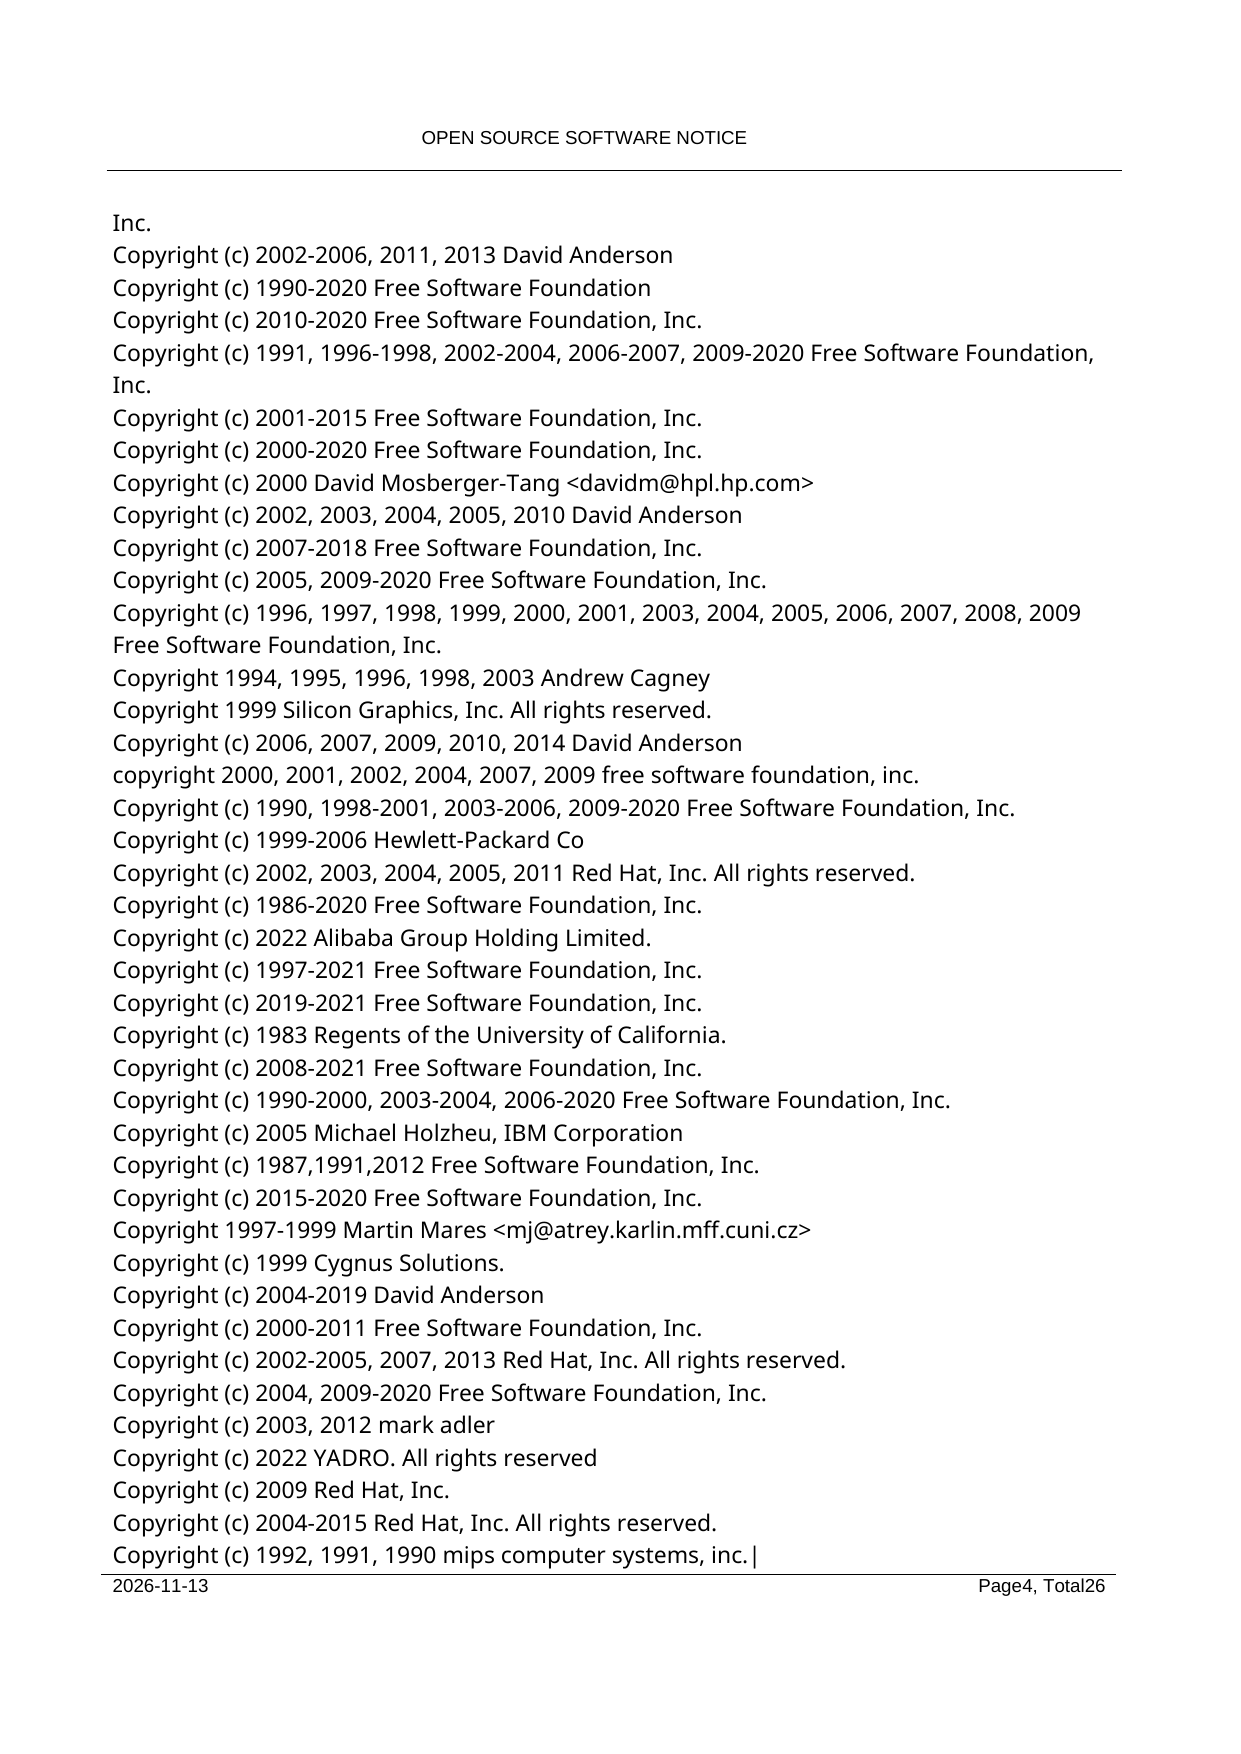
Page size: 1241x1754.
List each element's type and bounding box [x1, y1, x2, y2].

text [112, 206, 1128, 1571]
